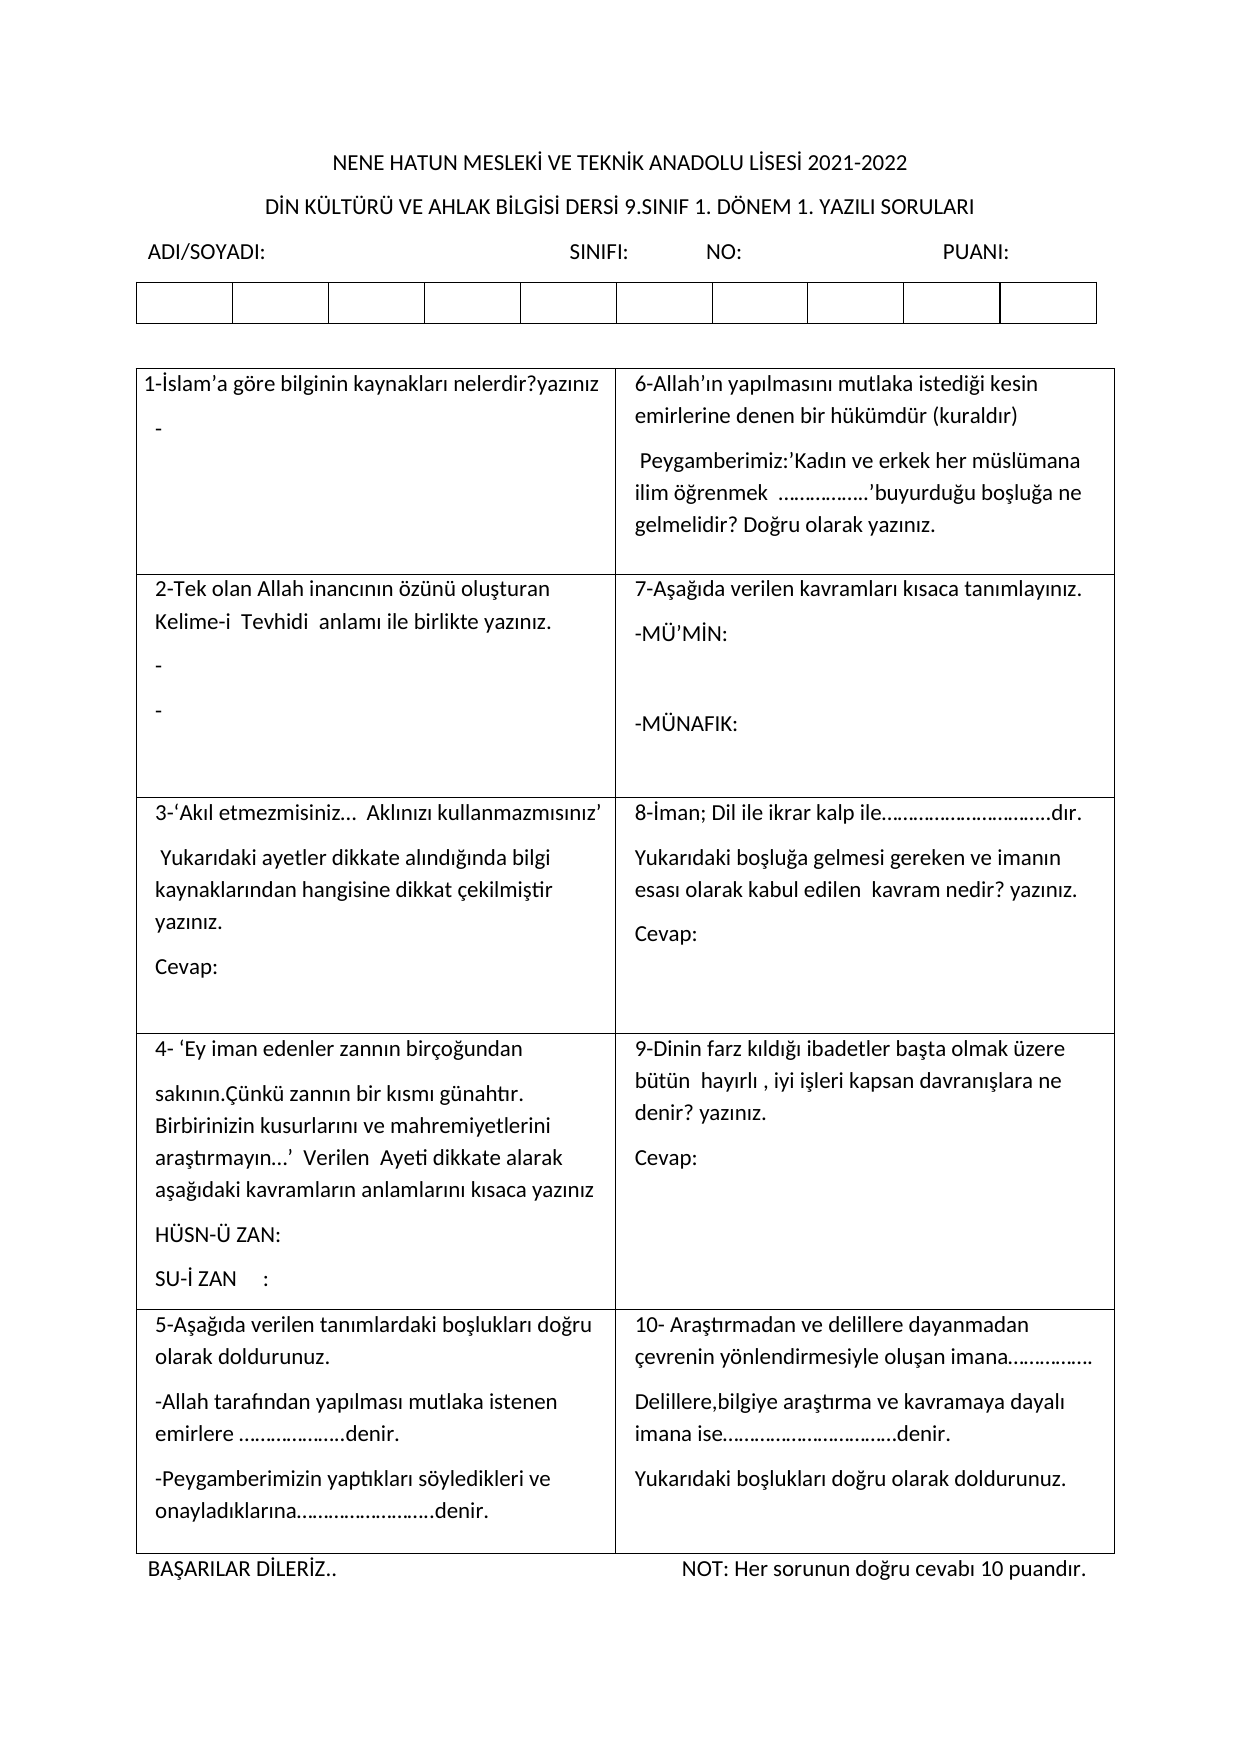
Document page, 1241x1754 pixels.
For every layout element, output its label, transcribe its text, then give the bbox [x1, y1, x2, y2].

table_header [713, 283, 807, 322]
table_header [808, 283, 903, 322]
text NENE HATUN MESLEKİ VE TEKNİK ANADOLU LİSESİ 2021-2022 [148, 148, 1093, 176]
table_header [1001, 283, 1096, 322]
text ADI/SOYADI: SINIFI: NO: PUANI: [148, 237, 1093, 265]
text DİN KÜLTÜRÜ VE AHLAK BİLGİSİ DERSİ 9.SINIF 1. DÖNEM 1. YAZILI SORULARI [148, 192, 1093, 220]
table_cell 2-Tek olan Allah inancının özünü oluşturan Kelime-i Tevhidi anlamı ile birlikte yazınız. - - [137, 575, 615, 797]
table_header 6-Allah’ın yapılmasını mutlaka istediği kesin emirlerine denen bir hükümdür (kuraldır) Peygamberimiz:’Kadın ve erkek her müslümana ilim öğrenmek ……………..’buyurduğu boşluğa ne gelmelidir? Doğru olarak yazınız. [616, 369, 1114, 573]
table_header [137, 283, 232, 322]
table_cell 8-İman; Dil ile ikrar kalp ile…………………………..dır. Yukarıdaki boşluğa gelmesi gereken ve imanın esası olarak kabul edilen kavram nedir? yazınız. Cevap: [616, 798, 1114, 1033]
table_header 1-İslam’a göre bilginin kaynakları nelerdir?yazınız - [137, 369, 615, 573]
table_header [425, 283, 520, 322]
table_cell 4- ‘Ey iman edenler zannın birçoğundan sakının.Çünkü zannın bir kısmı günahtır. Birbirinizin kusurlarını ve mahremiyetlerini araştırmayın…’ Verilen Ayeti dikkate alarak aşağıdaki kavramların anlamlarını kısaca yazınız HÜSN-Ü ZAN: SU-İ ZAN : [137, 1034, 615, 1309]
table_header [329, 283, 424, 322]
table_cell 5-Aşağıda verilen tanımlardaki boşlukları doğru olarak doldurunuz. -Allah tarafından yapılması mutlaka istenen emirlere ………………..denir. -Peygamberimizin yaptıkları söyledikleri ve onayladıklarına……………………..denir. [137, 1310, 615, 1553]
table_cell 3-‘Akıl etmezmisiniz… Aklınızı kullanmazmısınız’ Yukarıdaki ayetler dikkate alındığında bilgi kaynaklarından hangisine dikkat çekilmiştir yazınız. Cevap: [137, 798, 615, 1033]
table_header [521, 283, 616, 322]
table_header [617, 283, 712, 322]
table_cell 10- Araştırmadan ve delillere dayanmadan çevrenin yönlendirmesiyle oluşan imana……………. Delillere,bilgiye araştırma ve kavramaya dayalı imana ise……………………………denir. Yukarıdaki boşlukları doğru olarak doldurunuz. [616, 1310, 1114, 1553]
text BAŞARILAR DİLERİZ.. NOT: Her sorunun doğru cevabı 10 puandır. [148, 1554, 1093, 1582]
table_cell 9-Dinin farz kıldığı ibadetler başta olmak üzere bütün hayırlı , iyi işleri kapsan davranışlara ne denir? yazınız. Cevap: [616, 1034, 1114, 1309]
table_header [904, 283, 999, 322]
table_cell 7-Aşağıda verilen kavramları kısaca tanımlayınız. -MÜ’MİN: -MÜNAFIK: [616, 575, 1114, 797]
table_header [233, 283, 328, 322]
